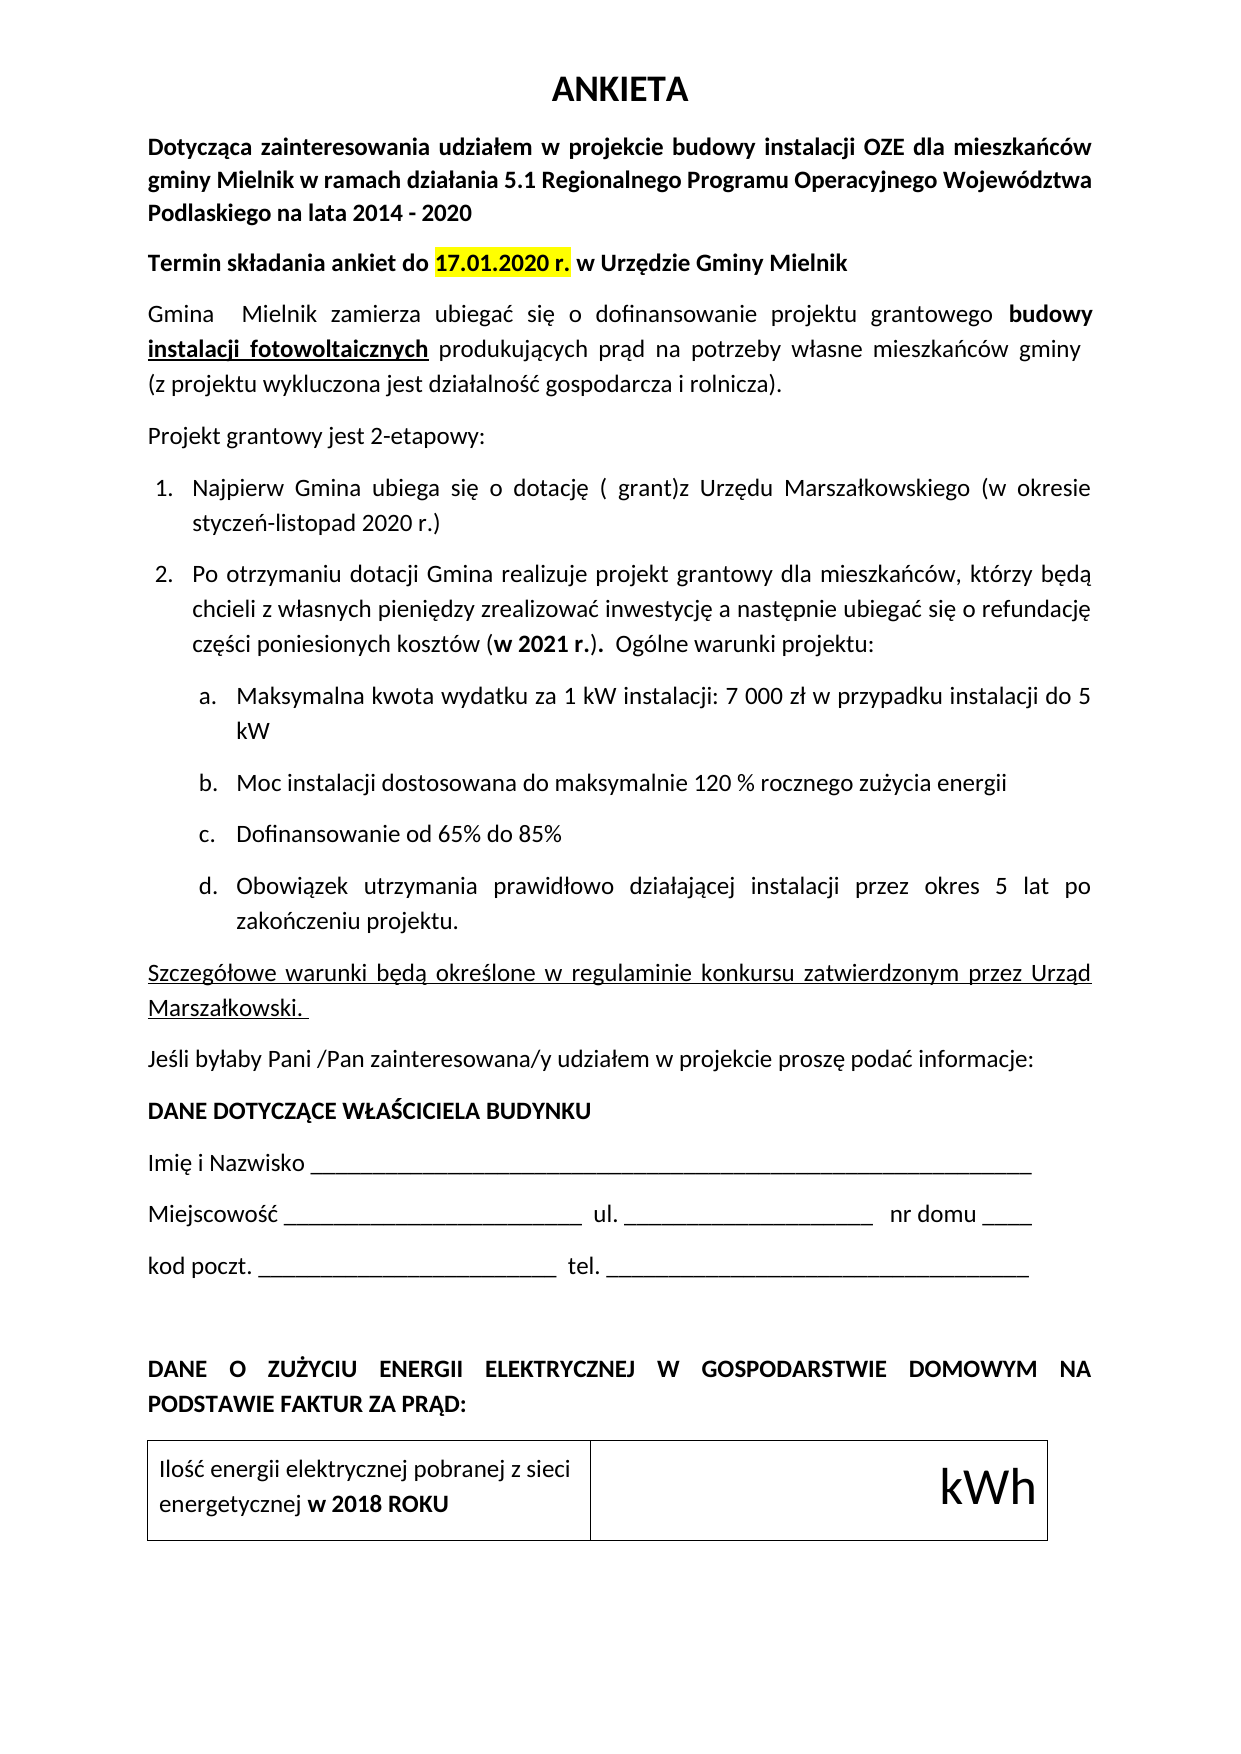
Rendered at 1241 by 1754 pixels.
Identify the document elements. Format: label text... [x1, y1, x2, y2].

list Najpierw Gmina ubiega się o dotację ( grant)z Urzędu Marszałkowskiego (w okresie styczeń-listopad 2020 r.) [154, 472, 1093, 537]
list Maksymalna kwota wydatku za 1 kW instalacji: 7 000 zł w przypadku instalacji do 5 kW [199, 680, 1093, 746]
text Termin składania ankiet do 17.01.2020 r. w Urzędzie Gminy Mielnik [571, 247, 1093, 277]
text Projekt grantowy jest 2-etapowy: [148, 420, 1093, 451]
text kod poczt. ________________________ tel. __________________________________ [148, 1250, 1093, 1281]
list Obowiązek utrzymania prawidłowo działającej instalacji przez okres 5 lat po zakończeniu projektu. [199, 870, 1093, 936]
text Dotycząca zainteresowania udziałem w projekcie budowy instalacji OZE dla mieszkańców gminy Mielnik w ramach działania 5.1 Regionalnego Programu Operacyjnego Województwa Podlaskiego na lata 2014 - 2020 [148, 131, 1093, 228]
text ANKIETA [148, 65, 1093, 111]
text DANE O ZUŻYCIU ENERGII ELEKTRYCZNEJ W GOSPODARSTWIE DOMOWYM NA PODSTAWIE FAKTUR ZA PRĄD: [148, 1353, 1093, 1419]
text Imię i Nazwisko __________________________________________________________ [148, 1147, 1093, 1177]
text Miejscowość ________________________ ul. ____________________ nr domu ____ [148, 1198, 1093, 1229]
table_header kWh [591, 1441, 1047, 1540]
list Po otrzymaniu dotacji Gmina realizuje projekt grantowy dla mieszkańców, którzy będą chcieli z własnych pieniędzy zrealizować inwestycję a następnie ubiegać się o refundację części poniesionych kosztów (w 2021 r.). Ogólne warunki projektu: [154, 558, 1093, 659]
list Dofinansowanie od 65% do 85% [199, 818, 1093, 849]
text Termin składania ankiet do 17.01.2020 r. w Urzędzie Gminy Mielnik [148, 247, 435, 277]
table_header Ilość energii elektrycznej pobranej z sieci energetycznej w 2018 ROKU [148, 1441, 590, 1540]
text DANE DOTYCZĄCE WŁAŚCICIELA BUDYNKU [148, 1095, 1093, 1126]
text Gmina Mielnik zamierza ubiegać się o dofinansowanie projektu grantowego budowy instalacji fotowoltaicznych produkujących prąd na potrzeby własne mieszkańców gminy (z projektu wykluczona jest działalność gospodarcza i rolnicza). [148, 298, 1093, 399]
text Jeśli byłaby Pani /Pan zainteresowana/y udziałem w projekcie proszę podać informacje: [148, 1043, 1093, 1074]
list Moc instalacji dostosowana do maksymalnie 120 % rocznego zużycia energii [199, 767, 1093, 797]
text Szczegółowe warunki będą określone w regulaminie konkursu zatwierdzonym przez Urząd Marszałkowski. [148, 957, 1093, 1022]
